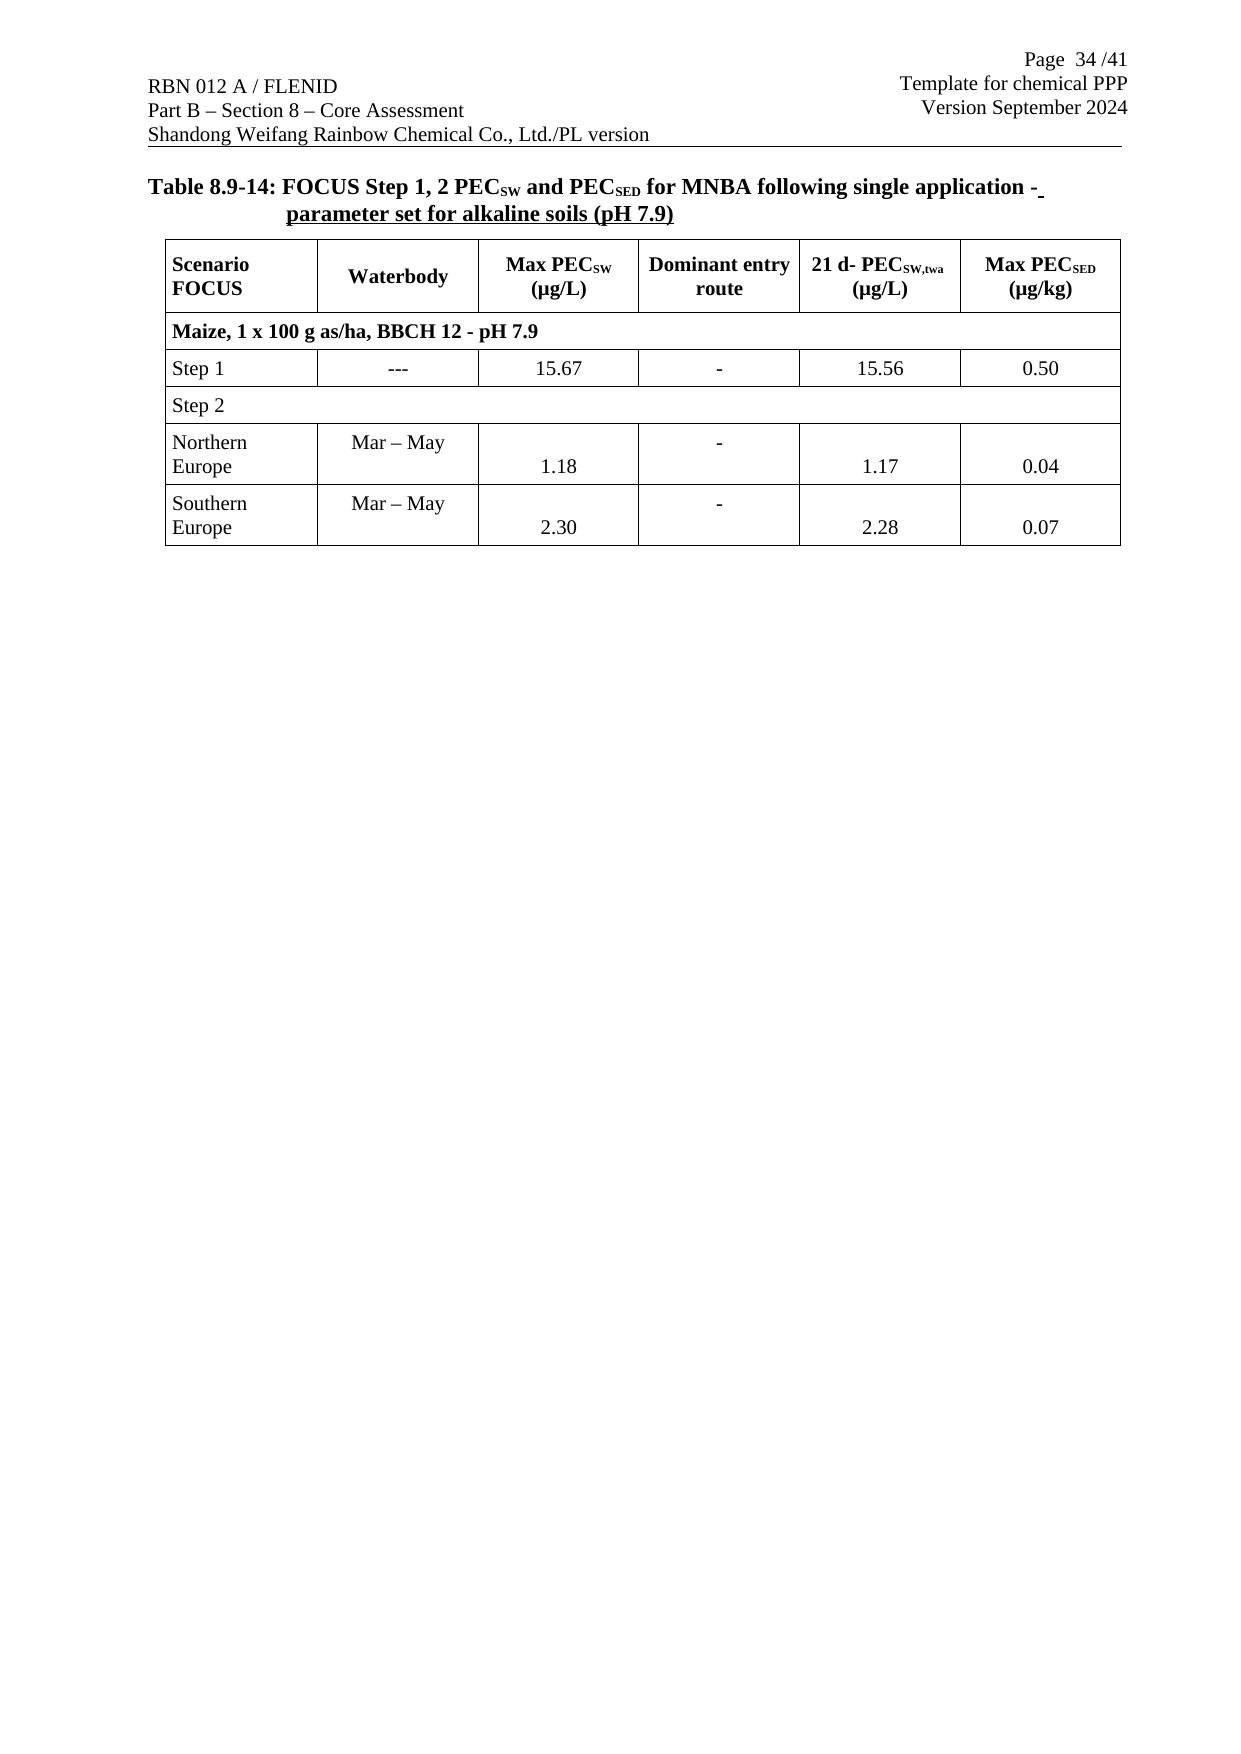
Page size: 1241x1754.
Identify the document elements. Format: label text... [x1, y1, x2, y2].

table_cell 15.67 [479, 350, 638, 386]
table_header Max PECSW (μg/L) [479, 240, 638, 312]
table_cell 0.04 [961, 424, 1120, 484]
table_header Dominant entry route [639, 240, 799, 312]
table_cell Mar – May [318, 485, 478, 545]
table_cell - [639, 424, 799, 484]
table_header Scenario FOCUS [166, 240, 317, 312]
table_cell 0.50 [961, 350, 1120, 386]
table_cell 2.28 [800, 485, 960, 545]
table_cell 2.30 [479, 485, 638, 545]
table_cell 15.56 [800, 350, 960, 386]
table_cell Mar – May [318, 424, 478, 484]
table_cell 1.17 [800, 424, 960, 484]
table_cell Step 2 [166, 387, 1120, 423]
table_header Waterbody [318, 240, 478, 312]
table_header 21 d- PECSW,twa (µg/L) [800, 240, 960, 312]
table_cell 1.18 [479, 424, 638, 484]
text Table 8.9-14: FOCUS Step 1, 2 PECSW and PECSED for MNBA following single application - parameter set for alkaline soils (pH 7.9) [148, 173, 1122, 226]
table_cell Northern Europe [166, 424, 317, 484]
table_cell Maize, 1 x 100 g as/ha, BBCH 12 - pH 7.9 [166, 313, 1120, 349]
table_cell - [639, 485, 799, 545]
table_cell --- [318, 350, 478, 386]
table_cell Step 1 [166, 350, 317, 386]
table_cell 0.07 [961, 485, 1120, 545]
table_header Max PECSED (μg/kg) [961, 240, 1120, 312]
table_cell - [639, 350, 799, 386]
table_cell Southern Europe [166, 485, 317, 545]
